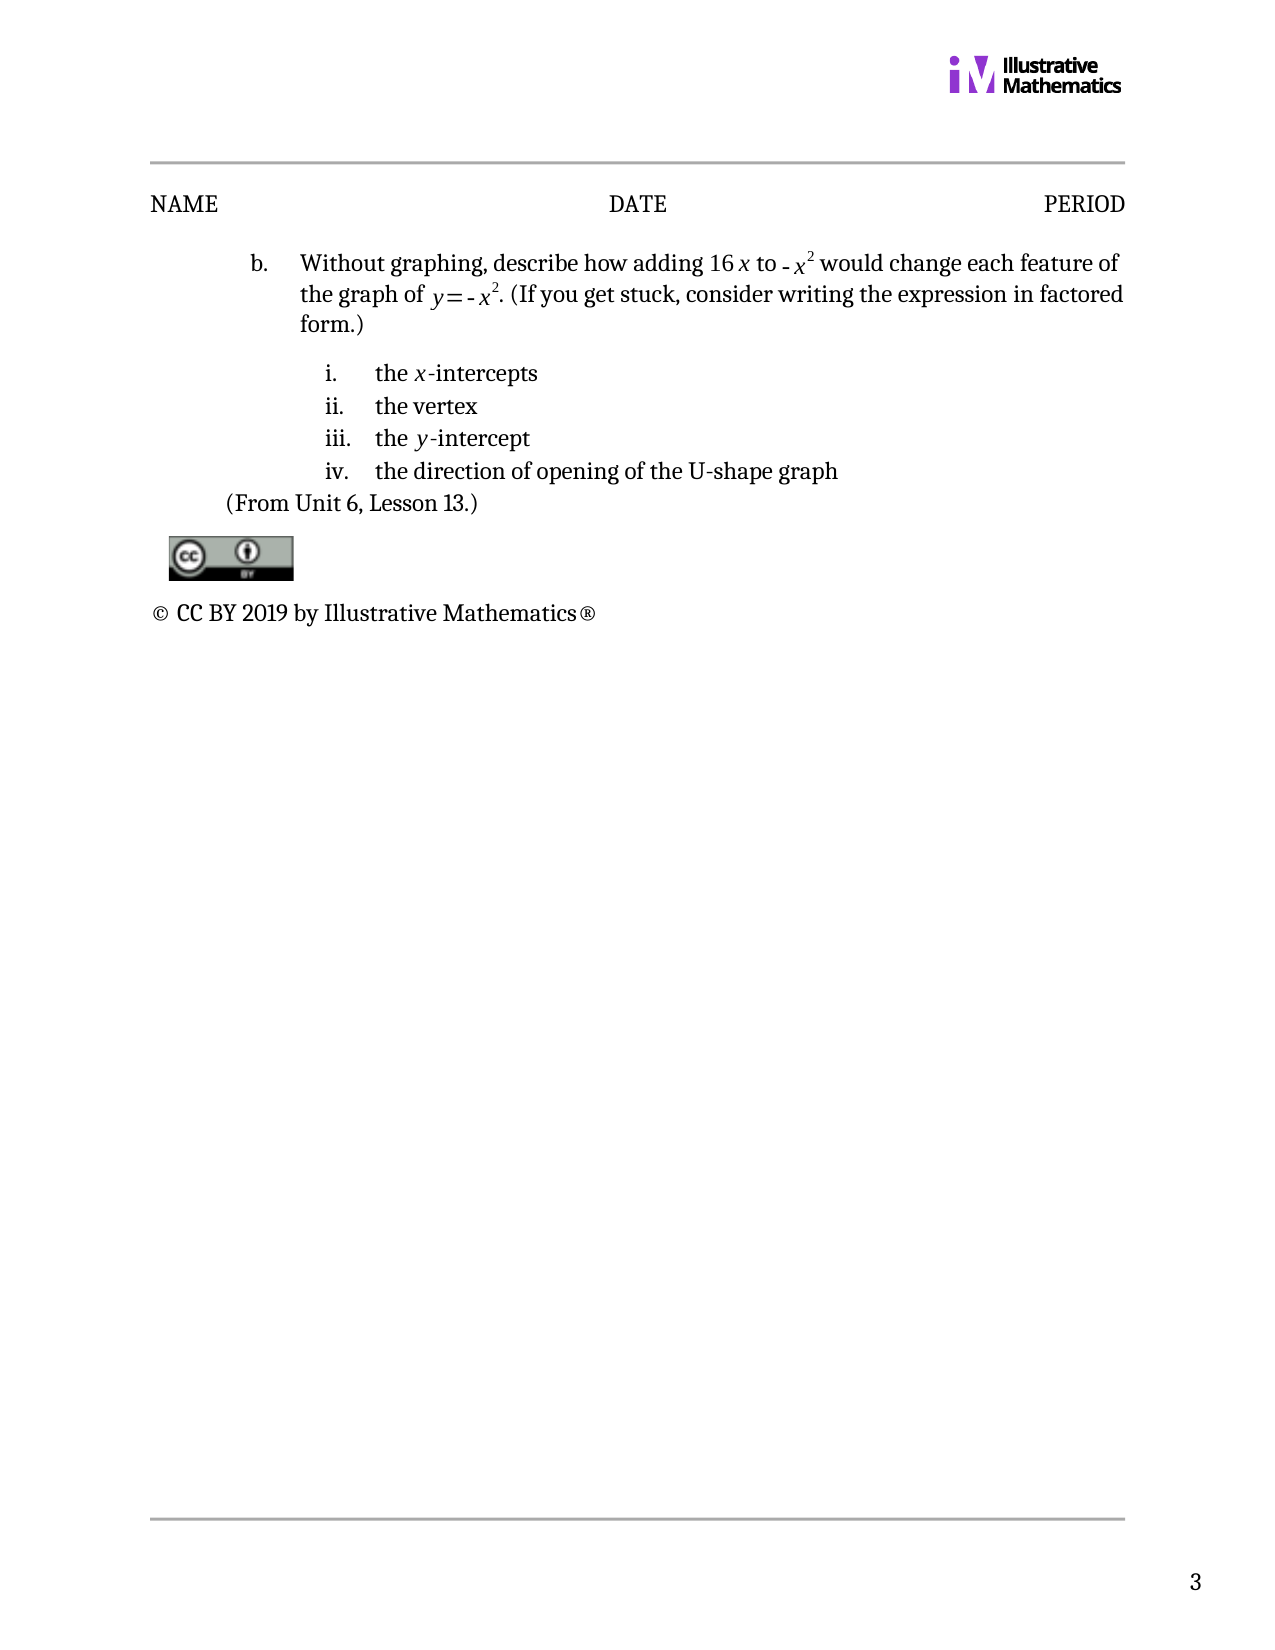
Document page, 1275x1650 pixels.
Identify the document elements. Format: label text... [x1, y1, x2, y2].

list the direction of opening of the U-shape graph [325, 457, 1125, 486]
list the -intercept [325, 424, 1125, 453]
picture [949, 55, 1121, 93]
list (From Unit 6, Lesson 13.) [175, 489, 1125, 518]
list the -intercepts [325, 359, 1125, 388]
list Without graphing, describe how adding to would change each feature of the graph of . (If you get stuck, consider writing the expression in factored form.) [250, 247, 1125, 338]
text © CC BY 2019 by Illustrative Mathematics® [150, 599, 1125, 628]
list the vertex [325, 392, 1125, 421]
picture [168, 536, 294, 581]
